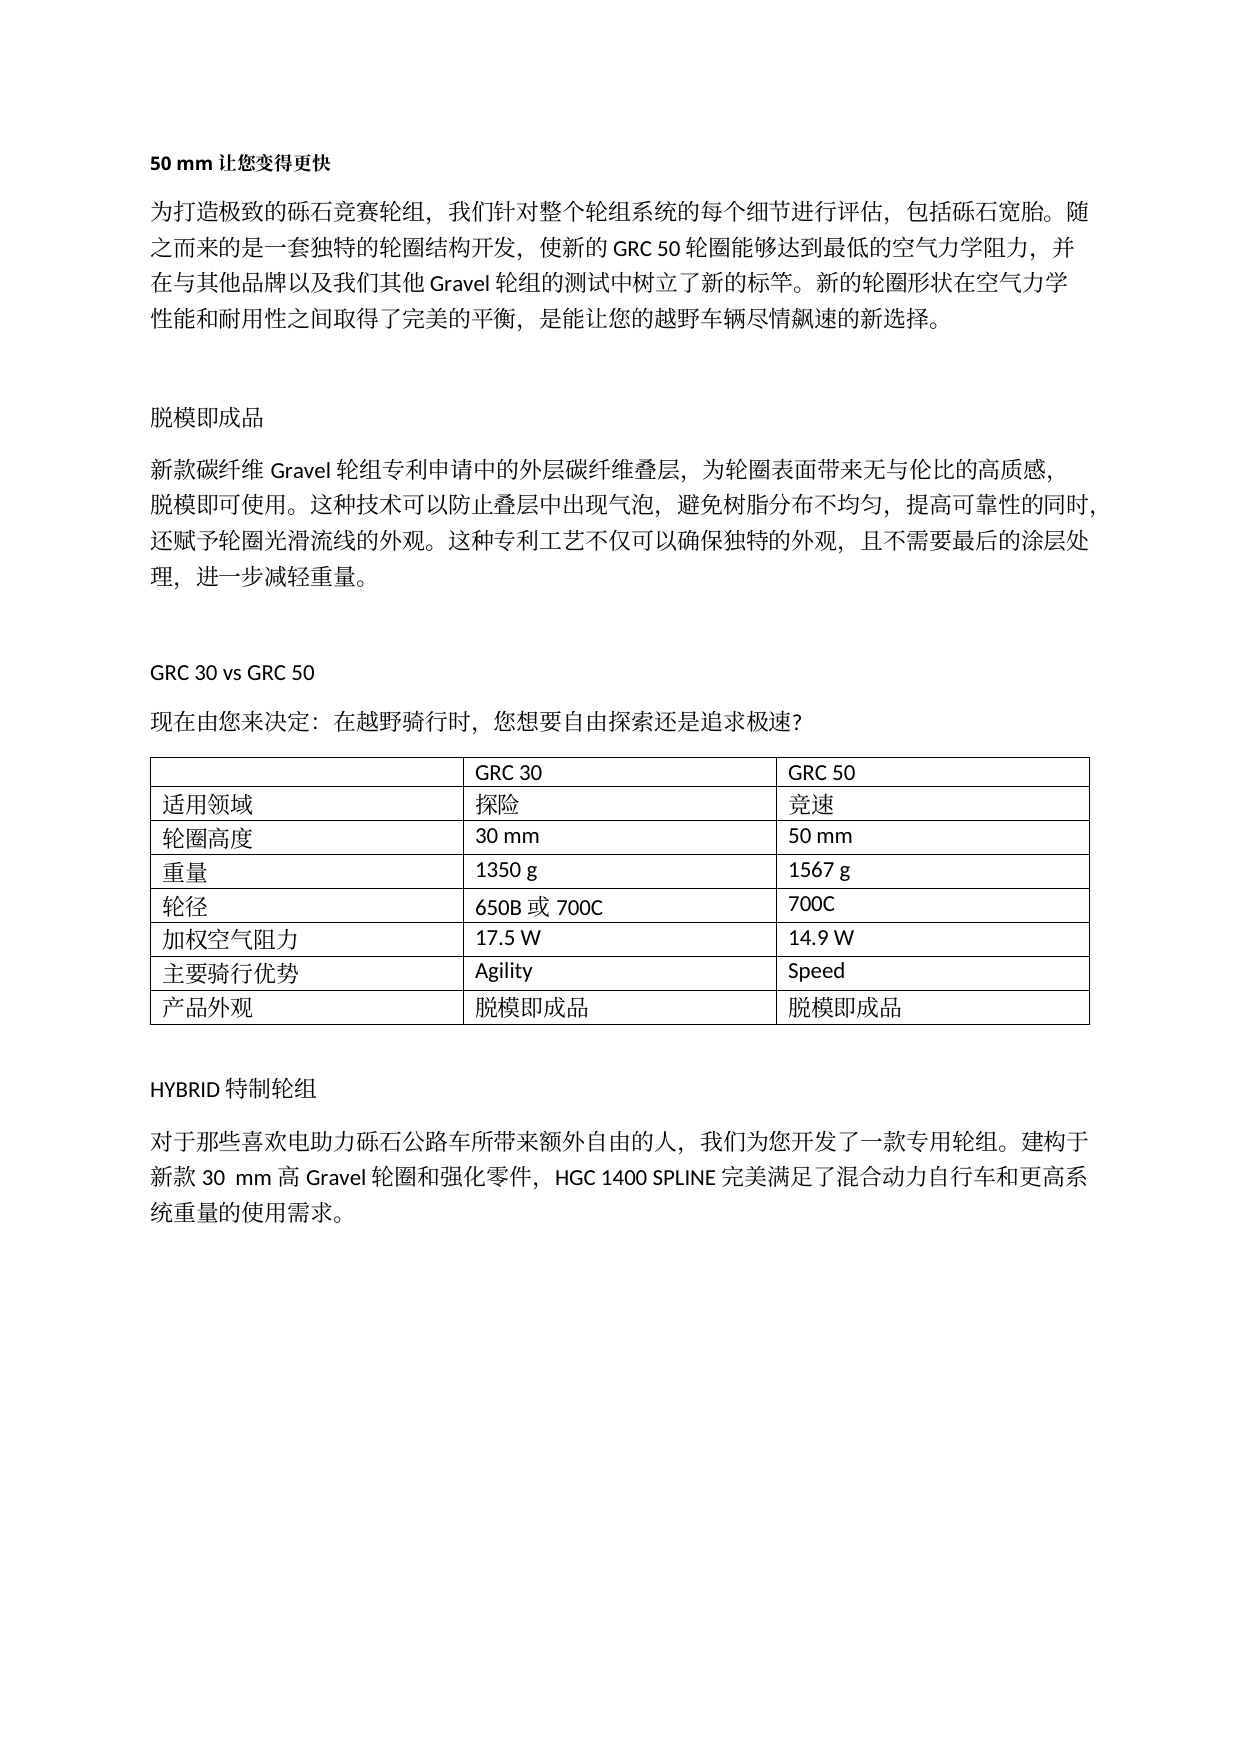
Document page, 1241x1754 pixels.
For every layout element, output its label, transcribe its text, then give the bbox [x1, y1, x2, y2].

table_header GRC 50 [777, 758, 1089, 786]
table_cell 重量 [151, 855, 463, 888]
table_cell 适用领域 [151, 787, 463, 820]
table_cell 竞速 [777, 787, 1089, 820]
text GRC 30 vs GRC 50 [150, 658, 1090, 686]
text 新款碳纤维 Gravel 轮组专利申请中的外层碳纤维叠层，为轮圈表面带来无与伦比的高质感，脱模即可使用。这种技术可以防止叠层中出现气泡，避免树脂分布不均匀，提高可靠性的同时，还赋予轮圈光滑流线的外观。这种专利工艺不仅可以确保独特的外观，且不需要最后的涂层处理，进一步减轻重量。 [150, 452, 1090, 591]
table_cell 轮径 [151, 889, 463, 922]
text 脱模即成品 [150, 400, 1090, 433]
table_cell 探险 [464, 787, 776, 820]
table_cell 1350 g [464, 855, 776, 888]
table_cell 脱模即成品 [777, 991, 1089, 1023]
table_cell 17.5 W [464, 923, 776, 956]
text HYBRID 特制轮组 [150, 1071, 1090, 1104]
table_cell 产品外观 [151, 991, 463, 1023]
table_header [151, 758, 463, 786]
table_cell 脱模即成品 [464, 991, 776, 1023]
table_cell 14.9 W [777, 923, 1089, 956]
table_header GRC 30 [464, 758, 776, 786]
text 为打造极致的砾石竞赛轮组，我们针对整个轮组系统的每个细节进行评估，包括砾石宽胎。随之而来的是一套独特的轮圈结构开发，使新的GRC 50 轮圈能够达到最低的空气力学阻力，并在与其他品牌以及我们其他Gravel 轮组的测试中树立了新的标竿。新的轮圈形状在空气力学性能和耐用性之间取得了完美的平衡，是能让您的越野车辆尽情飙速的新选择。 [150, 194, 1090, 334]
table_cell 30 mm [464, 821, 776, 854]
table_cell 轮圈高度 [151, 821, 463, 854]
table_cell Speed [777, 957, 1089, 989]
table_cell 主要骑行优势 [151, 957, 463, 989]
table_cell 650B 或 700C [464, 889, 776, 922]
table_cell 加权空气阻力 [151, 923, 463, 956]
table_cell 1567 g [777, 855, 1089, 888]
table_cell 50 mm [777, 821, 1089, 854]
text 现在由您来决定：在越野骑行时，您想要自由探索还是追求极速? [150, 704, 1090, 737]
text 50 mm 让您变得更快 [150, 150, 1090, 176]
table_cell 700C [777, 889, 1089, 922]
table_cell Agility [464, 957, 776, 989]
text 对于那些喜欢电助力砾石公路车所带来额外自由的人，我们为您开发了一款专用轮组。建构于新款 30 mm 高 Gravel 轮圈和强化零件，HGC 1400 SPLINE 完美满足了混合动力自行车和更高系统重量的使用需求。 [150, 1123, 1090, 1227]
